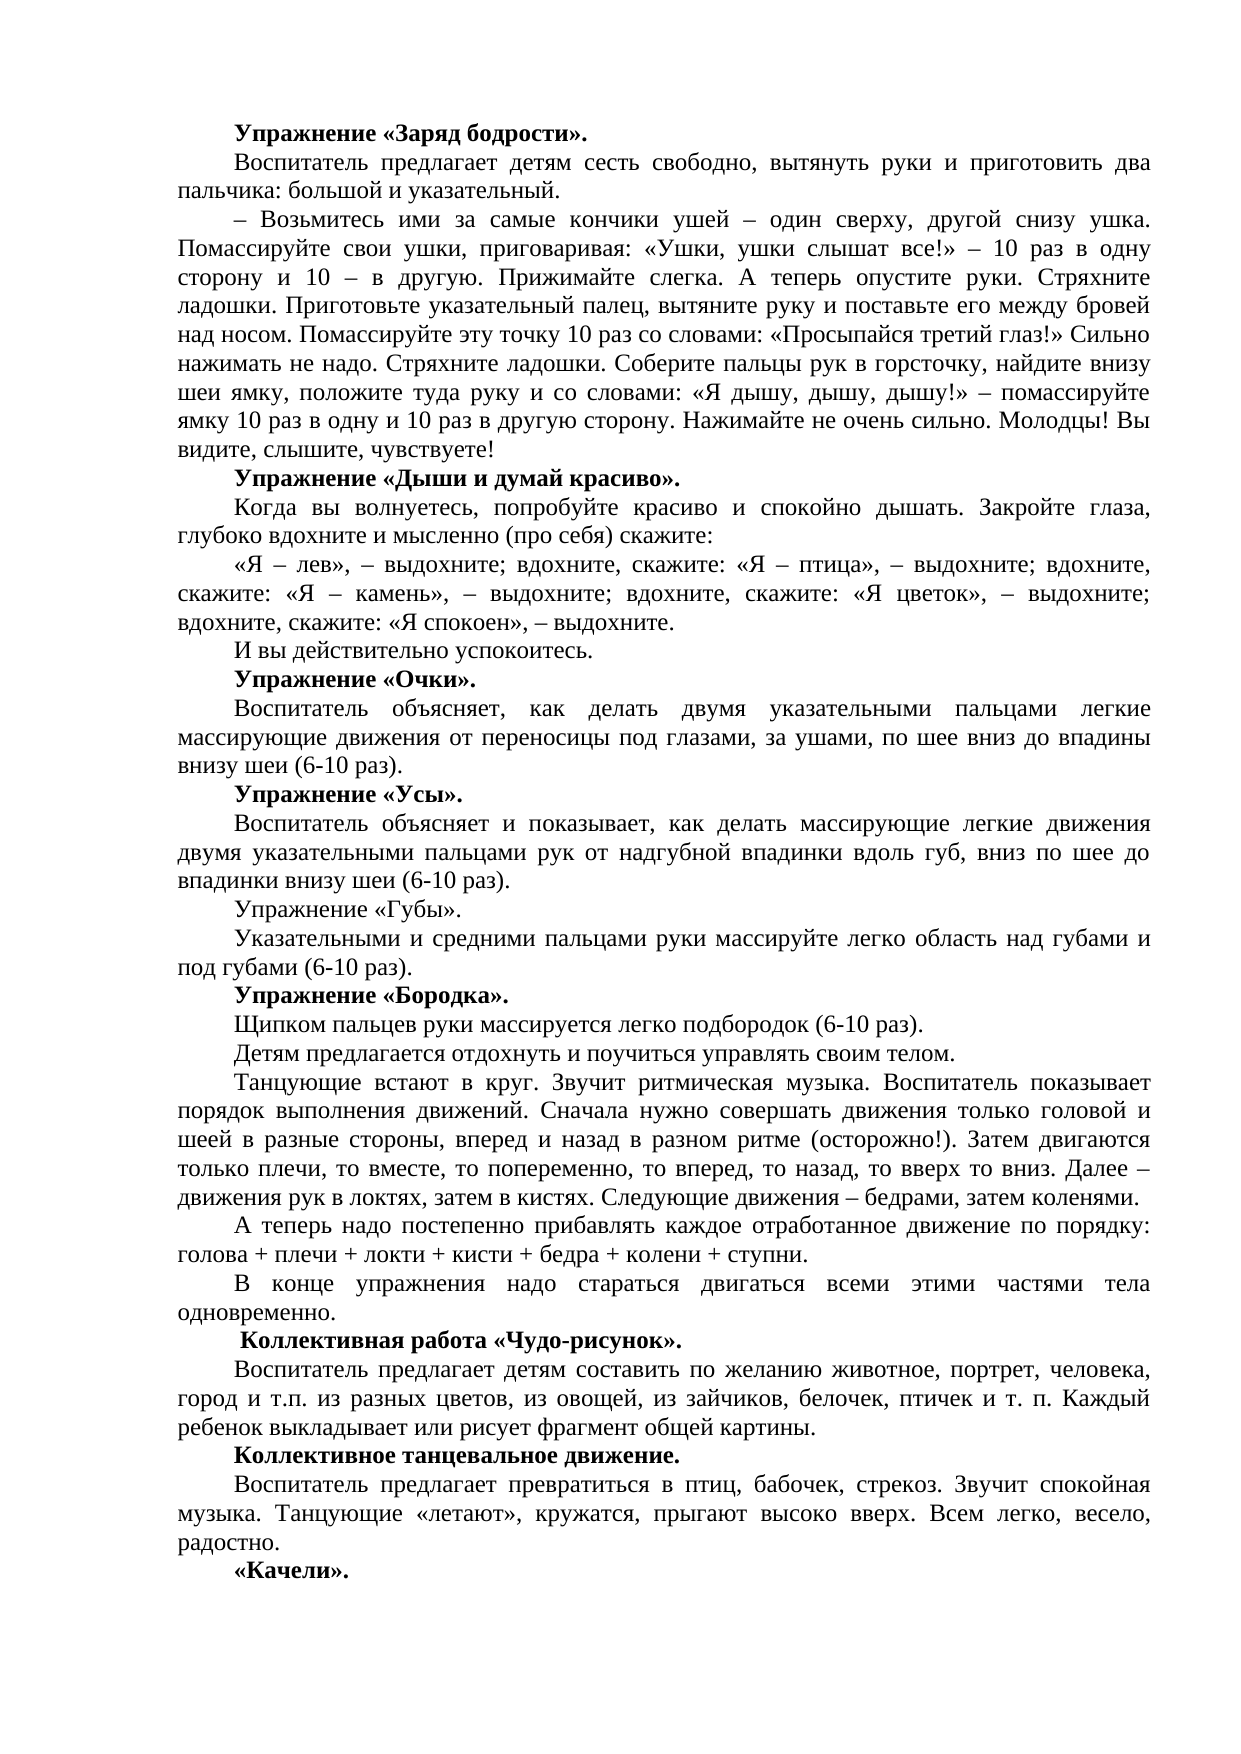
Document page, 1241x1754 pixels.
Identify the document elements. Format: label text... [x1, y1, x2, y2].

text «Я – лев», – выдохните; вдохните, скажите: «Я – птица», – выдохните; вдохните, скажите: «Я – камень», – выдохните; вдохните, скажите: «Я цветок», – выдохните; вдохните, скажите: «Я спокоен», – выдохните. [177, 549, 1152, 636]
text Воспитатель предлагает детям составить по желанию животное, портрет, человека, город и т.п. из разных цветов, из овощей, из зайчиков, белочек, птичек и т. п. Каждый ребенок выкладывает или рисует фрагмент общей картины. [177, 1354, 1152, 1441]
text Когда вы волнуетесь, попробуйте красиво и спокойно дышать. Закройте глаза, глубоко вдохните и мысленно (про себя) скажите: [177, 492, 1152, 549]
text Воспитатель предлагает превратиться в птиц, бабочек, стрекоз. Звучит спокойная музыка. Танцующие «летают», кружатся, прыгают высоко вверх. Всем легко, весело, радостно. [177, 1469, 1152, 1556]
text Танцующие встают в круг. Звучит ритмическая музыка. Воспитатель показывает порядок выполнения движений. Сначала нужно совершать движения только головой и шеей в разные стороны, вперед и назад в разном ритме (осторожно!). Затем двигаются только плечи, то вместе, то попеременно, то вперед, то назад, то вверх то вниз. Далее – движения рук в локтях, затем в кистях. Следующие движения – бедрами, затем коленями. [177, 1067, 1152, 1211]
text Упражнение «Заряд бодрости». [177, 118, 1152, 147]
text Щипком пальцев руки массируется легко подбородок (6-10 раз). [177, 1009, 1152, 1038]
text Детям предлагается отдохнуть и поучиться управлять своим телом. [177, 1038, 1152, 1067]
text Упражнение «Очки». [177, 664, 1152, 693]
text А теперь надо постепенно прибавлять каждое отработанное движение по порядку: голова + плечи + локти + кисти + бедра + колени + ступни. [177, 1211, 1152, 1268]
text «Качели». [177, 1556, 1152, 1584]
text Упражнение «Усы». [177, 779, 1152, 808]
text Упражнение «Бородка». [177, 981, 1152, 1009]
text Воспитатель объясняет и показывает, как делать массирующие легкие движения двумя указательными пальцами рук от надгубной впадинки вдоль губ, вниз по шее до впадинки внизу шеи (6-10 раз). [177, 808, 1152, 894]
text Упражнение «Дыши и думай красиво». [177, 463, 1152, 492]
text Упражнение «Губы». [177, 894, 1152, 923]
text Указательными и средними пальцами руки массируйте легко область над губами и под губами (6-10 раз). [177, 923, 1152, 981]
text – Возьмитесь ими за самые кончики ушей – один сверху, другой снизу ушка. Помассируйте свои ушки, приговаривая: «Ушки, ушки слышат все!» – 10 раз в одну сторону и 10 – в другую. Прижимайте слегка. А теперь опустите руки. Стряхните ладошки. Приготовьте указательный палец, вытяните руку и поставьте его между бровей над носом. Помассируйте эту точку 10 раз со словами: «Просыпайся третий глаз!» Сильно нажимать не надо. Стряхните ладошки. Соберите пальцы рук в горсточку, найдите внизу шеи ямку, положите туда руку и со словами: «Я дышу, дышу, дышу!» – помассируйте ямку 10 раз в одну и 10 раз в другую сторону. Нажимайте не очень сильно. Молодцы! Вы видите, слышите, чувствуете! [177, 204, 1152, 463]
text И вы действительно успокоитесь. [177, 636, 1152, 664]
text В конце упражнения надо стараться двигаться всеми этими частями тела одновременно. [177, 1268, 1152, 1326]
text Коллективная работа «Чудо-рисунок». [177, 1326, 1152, 1354]
text Коллективное танцевальное движение. [177, 1441, 1152, 1469]
text Воспитатель объясняет, как делать двумя указательными пальцами легкие массирующие движения от переносицы под глазами, за ушами, по шее вниз до впадины внизу шеи (6-10 раз). [177, 693, 1152, 779]
text Воспитатель предлагает детям сесть свободно, вытянуть руки и приготовить два пальчика: большой и указательный. [177, 147, 1152, 204]
